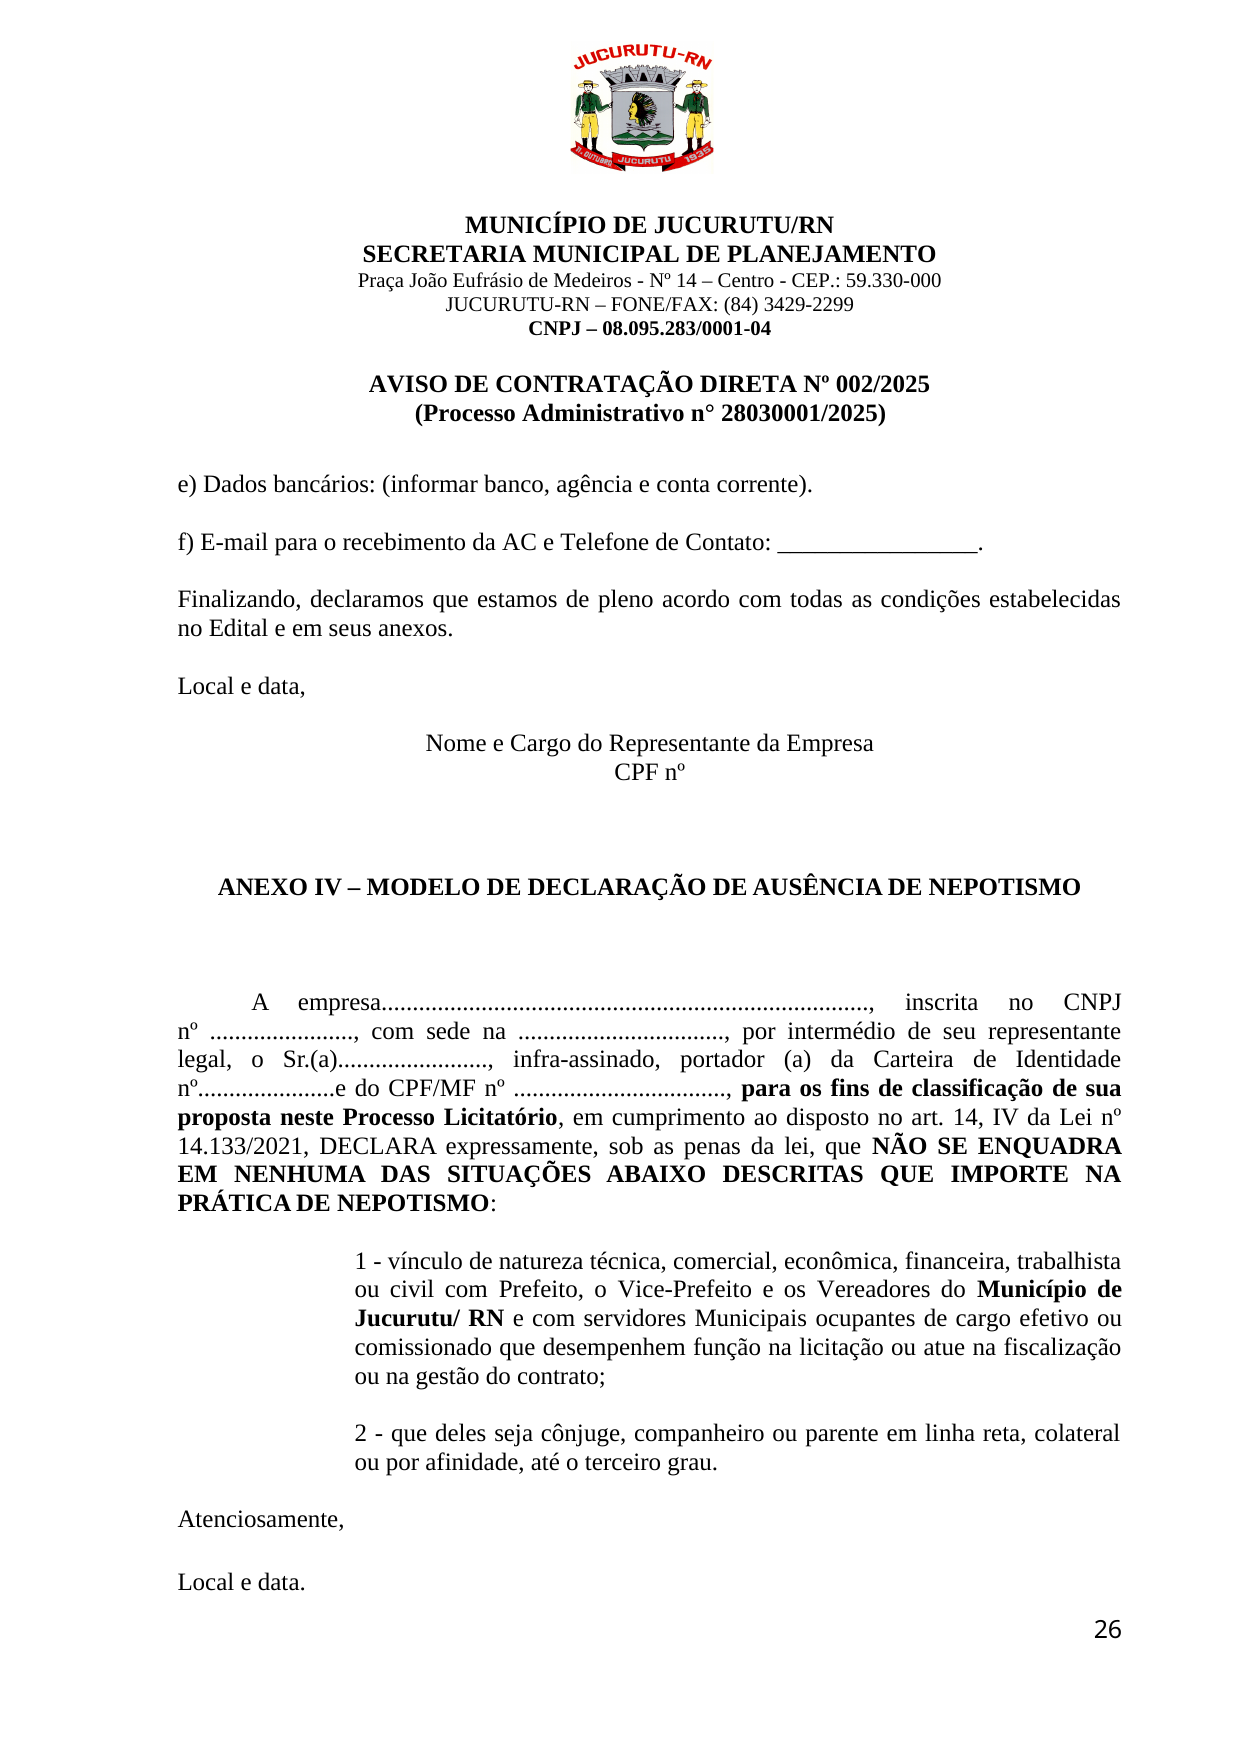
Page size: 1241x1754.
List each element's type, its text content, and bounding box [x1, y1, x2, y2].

text Local e data. [177, 1567, 1122, 1596]
text 1 - vínculo de natureza técnica, comercial, econômica, financeira, trabalhista ou civil com Prefeito, o Vice-Prefeito e os Vereadores do Município de Jucurutu/ RN e com servidores Municipais ocupantes de cargo efetivo ou comissionado que desempenhem função na licitação ou atue na fiscalização ou na gestão do contrato; [354, 1246, 1122, 1389]
subtitle Nome e Cargo do Representante da Empresa [177, 728, 1122, 757]
text e) Dados bancários: (informar banco, agência e conta corrente). [177, 469, 1122, 498]
text Atenciosamente, [177, 1504, 1122, 1533]
text f) E-mail para o recebimento da AC e Telefone de Contato: ________________. [177, 527, 1122, 556]
text ANEXO IV – MODELO DE DECLARAÇÃO DE AUSÊNCIA DE NEPOTISMO [177, 872, 1122, 901]
text Finalizando, declaramos que estamos de pleno acordo com todas as condições estabelecidas no Edital e em seus anexos. [177, 584, 1122, 642]
text A empresa.............................................................................., inscrita no CNPJ nº ......................., com sede na ................................., por intermédio de seu representante legal, o Sr.(a)........................, infra-assinado, portador (a) da Carteira de Identidade nº......................e do CPF/MF nº .................................., para os fins de classificação de sua proposta neste Processo Licitatório, em cumprimento ao disposto no art. 14, IV da Lei nº 14.133/2021, DECLARA expressamente, sob as penas da lei, que NÃO SE ENQUADRA EM NENHUMA DAS SITUAÇÕES ABAIXO DESCRITAS QUE IMPORTE NA PRÁTICA DE NEPOTISMO: [177, 987, 1122, 1217]
text Local e data, [177, 671, 1122, 699]
text 2 - que deles seja cônjuge, companheiro ou parente em linha reta, colateral ou por afinidade, até o terceiro grau. [354, 1418, 1122, 1476]
text CPF nº [177, 757, 1122, 786]
